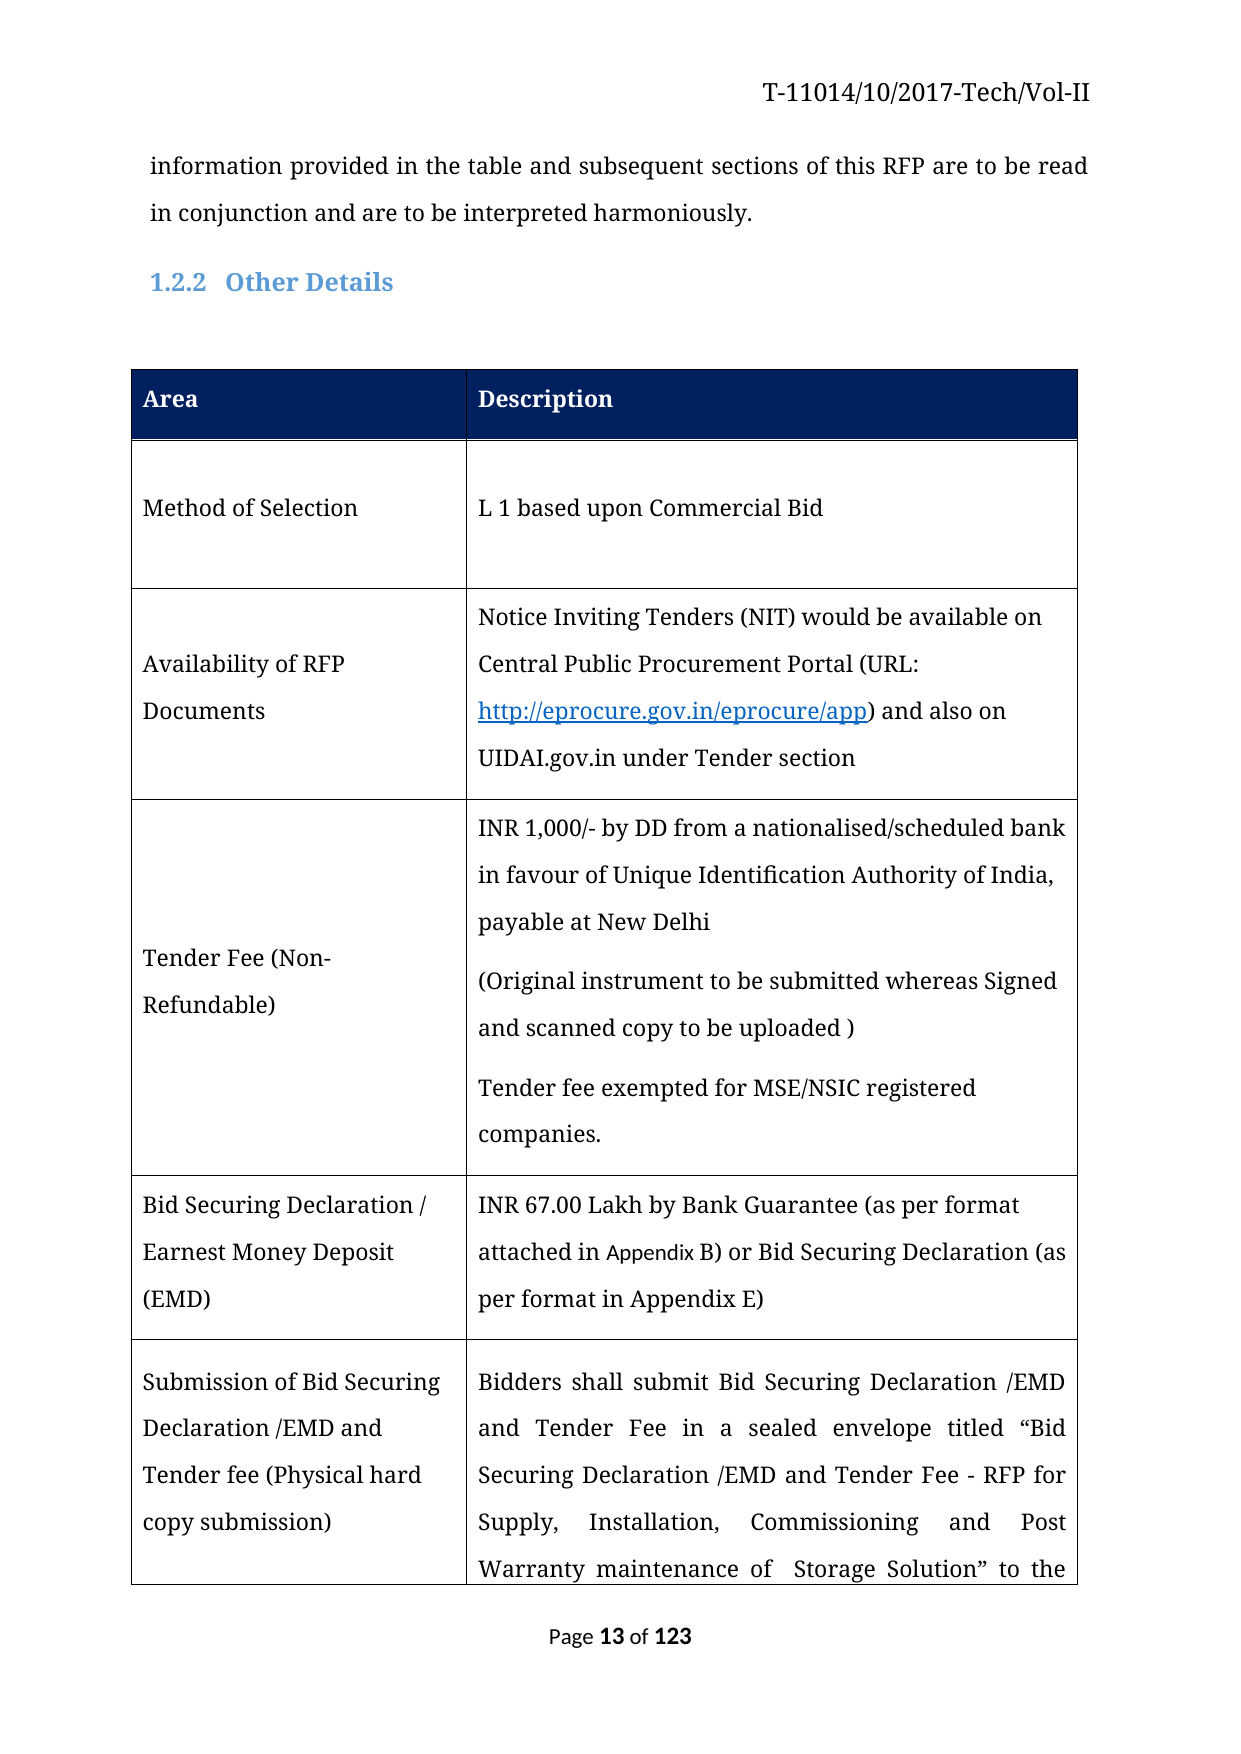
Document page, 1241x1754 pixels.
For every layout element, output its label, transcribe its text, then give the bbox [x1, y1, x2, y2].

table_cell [132, 1340, 466, 1584]
table_cell Method of Selection [132, 441, 466, 587]
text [150, 150, 1090, 228]
table_cell INR 1,000/- by DD from a nationalised/scheduled bank in favour of Unique Identification Authority of India, payable at New Delhi (Original instrument to be submitted whereas Signed and scanned copy to be uploaded ) Tender fee exempted for MSE/NSIC registered companies. [467, 800, 1077, 1175]
subtitle Other Details [150, 264, 1090, 299]
table_cell Bid Securing Declaration / Earnest Money Deposit (EMD) [132, 1176, 466, 1339]
table_cell Availability of RFP Documents [132, 589, 466, 798]
table_cell L 1 based upon Commercial Bid [467, 441, 1077, 587]
table_cell Notice Inviting Tenders (NIT) would be available on Central Public Procurement Portal (URL: http://eprocure.gov.in/eprocure/app) and also on UIDAI.gov.in under Tender section [467, 589, 1077, 798]
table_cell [467, 1340, 1077, 1584]
table_cell INR 67.00 Lakh by Bank Guarantee (as per format attached in Appendix B) or Bid Securing Declaration (as per format in Appendix E) [467, 1176, 1077, 1339]
table_header Description [467, 370, 1077, 439]
table_cell Tender Fee (Non-Refundable) [132, 800, 466, 1175]
table_header Area [132, 370, 466, 439]
